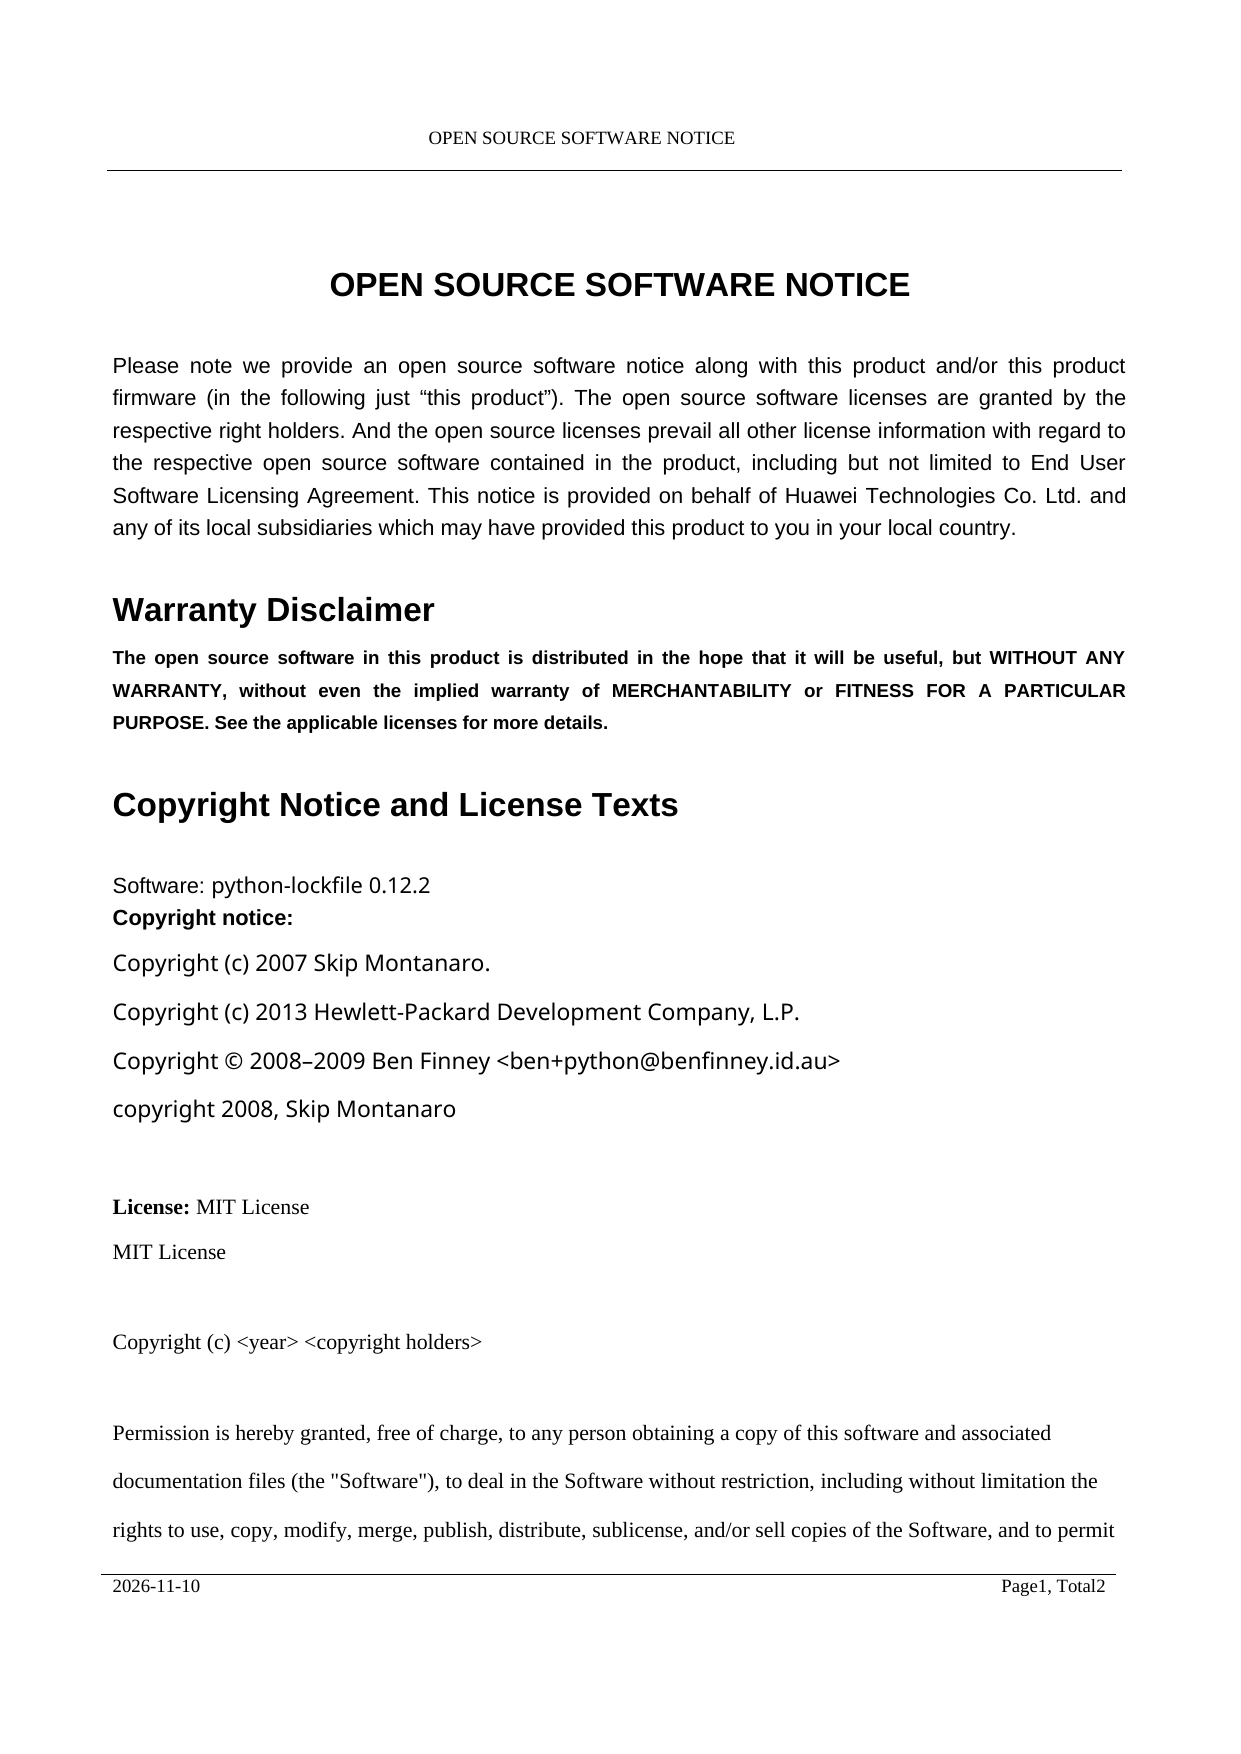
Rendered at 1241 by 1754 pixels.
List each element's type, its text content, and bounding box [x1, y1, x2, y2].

text License: MIT License [112, 1190, 1128, 1223]
text Warranty Disclaimer [112, 576, 1128, 641]
text The open source software in this product is distributed in the hope that it will be useful, but WITHOUT ANY WARRANTY, without even the implied warranty of MERCHANTABILITY or FITNESS FOR A PARTICULAR PURPOSE. See the applicable licenses for more details. [112, 641, 1128, 739]
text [112, 1416, 1128, 1546]
text Please note we provide an open source software notice along with this product and/or this product firmware (in the following just “this product”). The open source software licenses are granted by the respective right holders. And the open source licenses prevail all other license information with regard to the respective open source software contained in the product, including but not limited to End User Software Licensing Agreement. This notice is provided on behalf of Huawei Technologies Co. Ltd. and any of its local subsidiaries which may have provided this product to you in your local country. [112, 349, 1128, 544]
text OPEN SOURCE SOFTWARE NOTICE [112, 251, 1128, 316]
text Software: python-lockfile 0.12.2 [112, 869, 1128, 901]
text MIT License [112, 1235, 1128, 1268]
text Copyright Notice and License Texts [112, 771, 1128, 836]
text Copyright (c) <year> <copyright holders> [112, 1326, 1128, 1358]
text Copyright notice: [112, 901, 1128, 934]
text Copyright (c) 2007 Skip Montanaro. Copyright (c) 2013 Hewlett-Packard Development Company, L.P. Copyright © 2008–2009 Ben Finney <ben+python@benfinney.id.au> copyright 2008, Skip Montanaro [112, 947, 1128, 1174]
